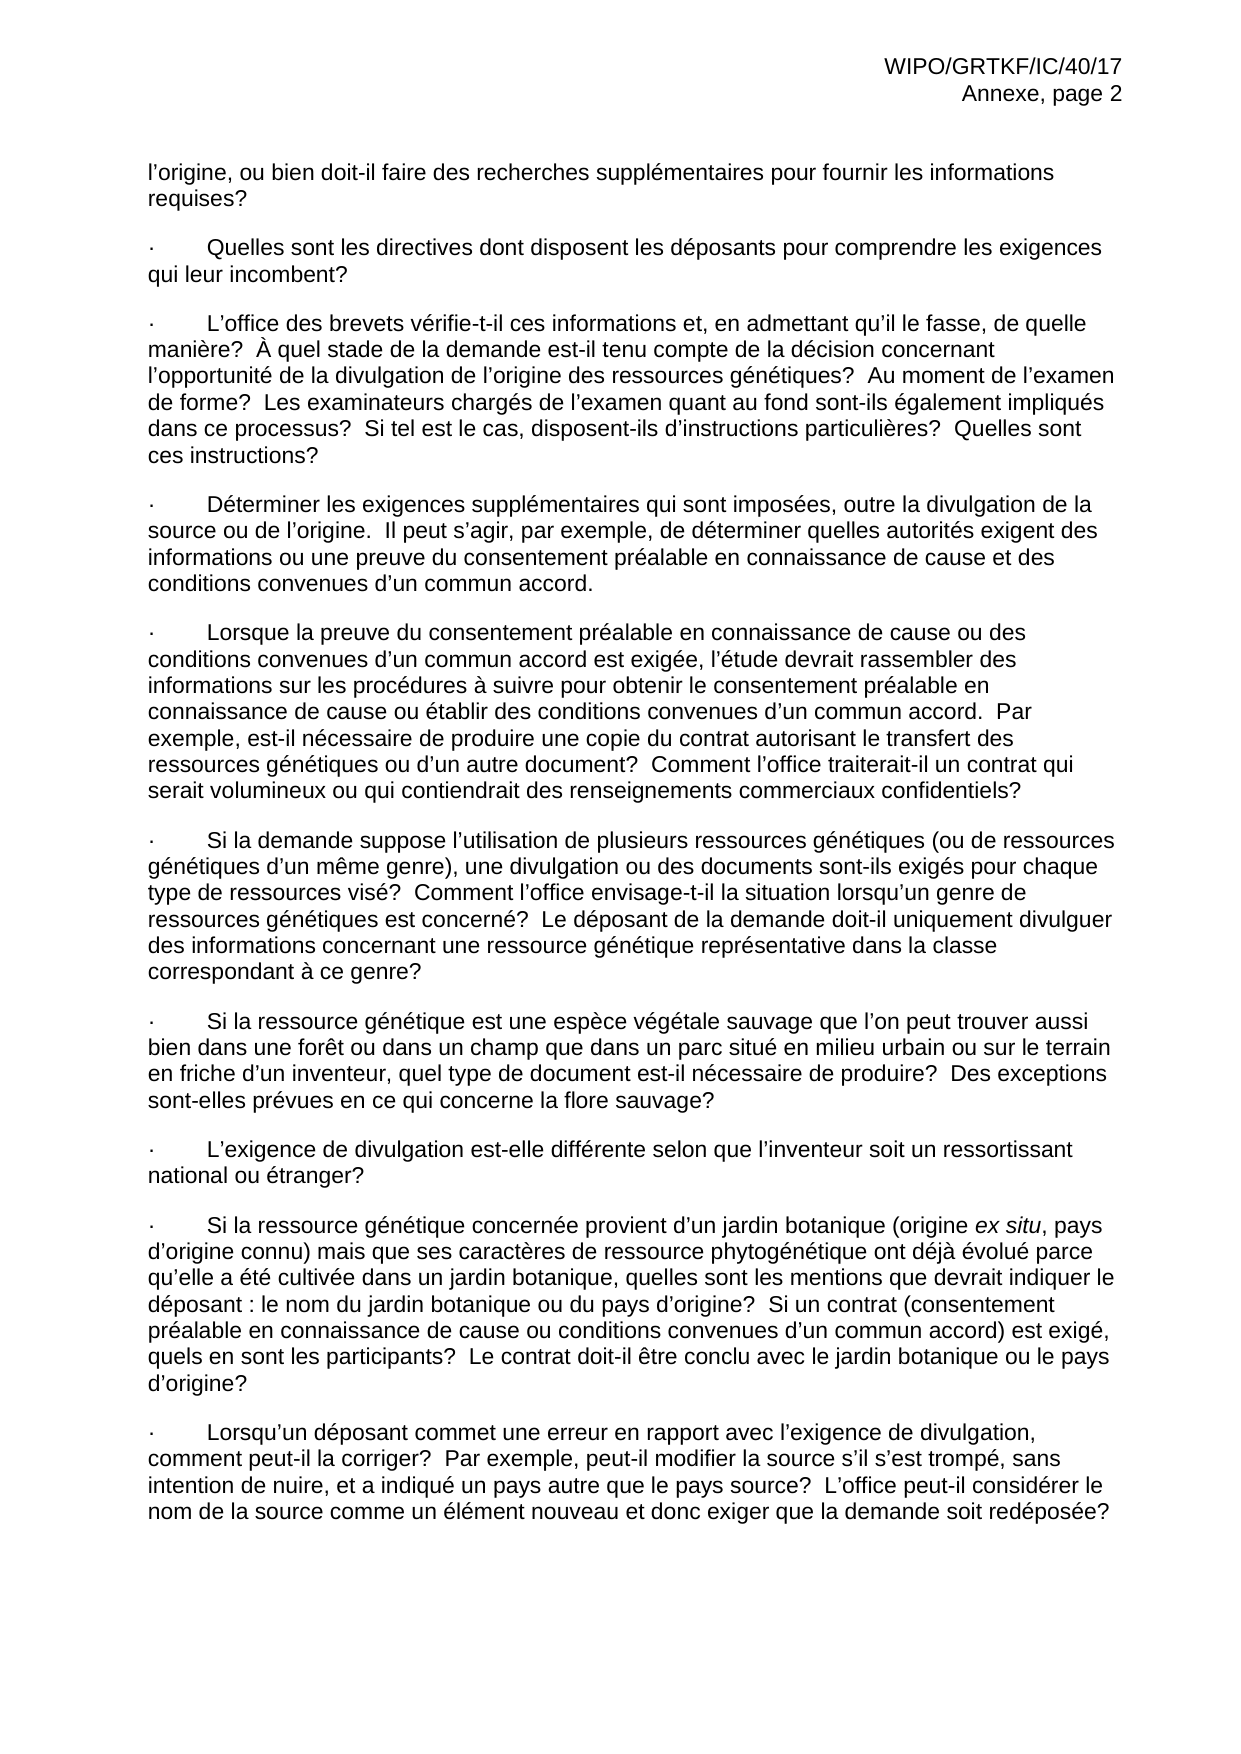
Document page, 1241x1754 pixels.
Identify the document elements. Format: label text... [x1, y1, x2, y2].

list Lorsqu’un déposant commet une erreur en rapport avec l’exigence de divulgation, comment peut-il la corriger? Par exemple, peut-il modifier la source s’il s’est trompé, sans intention de nuire, et a indiqué un pays autre que le pays source? L’office peut-il considérer le nom de la source comme un élément nouveau et donc exiger que la demande soit redéposée? [148, 1419, 1122, 1524]
list Si la ressource génétique est une espèce végétale sauvage que l’on peut trouver aussi bien dans une forêt ou dans un champ que dans un parc situé en milieu urbain ou sur le terrain en friche d’un inventeur, quel type de document est-il nécessaire de produire? Des exceptions sont-elles prévues en ce qui concerne la flore sauvage? [148, 1008, 1122, 1113]
list Lorsque la preuve du consentement préalable en connaissance de cause ou des conditions convenues d’un commun accord est exigée, l’étude devrait rassembler des informations sur les procédures à suivre pour obtenir le consentement préalable en connaissance de cause ou établir des conditions convenues d’un commun accord. Par exemple, est-il nécessaire de produire une copie du contrat autorisant le transfert des ressources génétiques ou d’un autre document? Comment l’office traiterait-il un contrat qui serait volumineux ou qui contiendrait des renseignements commerciaux confidentiels? [148, 619, 1122, 804]
list Si la ressource génétique concernée provient d’un jardin botanique (origine ex situ, pays d’origine connu) mais que ses caractères de ressource phytogénétique ont déjà évolué parce qu’elle a été cultivée dans un jardin botanique, quelles sont les mentions que devrait indiquer le déposant : le nom du jardin botanique ou du pays d’origine? Si un contrat (consentement préalable en connaissance de cause ou conditions convenues d’un commun accord) est exigé, quels en sont les participants? Le contrat doit-il être conclu avec le jardin botanique ou le pays d’origine? [148, 1212, 1122, 1396]
list L’office des brevets vérifie-t-il ces informations et, en admettant qu’il le fasse, de quelle manière? À quel stade de la demande est-il tenu compte de la décision concernant l’opportunité de la divulgation de l’origine des ressources génétiques? Au moment de l’examen de forme? Les examinateurs chargés de l’examen quant au fond sont-ils également impliqués dans ce processus? Si tel est le cas, disposent-ils d’instructions particulières? Quelles sont ces instructions? [148, 310, 1122, 468]
list Quelles sont les directives dont disposent les déposants pour comprendre les exigences qui leur incombent? [148, 234, 1122, 287]
list L’exigence de divulgation est-elle différente selon que l’inventeur soit un ressortissant national ou étranger? [148, 1136, 1122, 1189]
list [148, 158, 1122, 211]
list Si la demande suppose l’utilisation de plusieurs ressources génétiques (ou de ressources génétiques d’un même genre), une divulgation ou des documents sont-ils exigés pour chaque type de ressources visé? Comment l’office envisage-t-il la situation lorsqu’un genre de ressources génétiques est concerné? Le déposant de la demande doit-il uniquement divulguer des informations concernant une ressource génétique représentative dans la classe correspondant à ce genre? [148, 827, 1122, 985]
list Déterminer les exigences supplémentaires qui sont imposées, outre la divulgation de la source ou de l’origine. Il peut s’agir, par exemple, de déterminer quelles autorités exigent des informations ou une preuve du consentement préalable en connaissance de cause et des conditions convenues d’un commun accord. [148, 491, 1122, 596]
